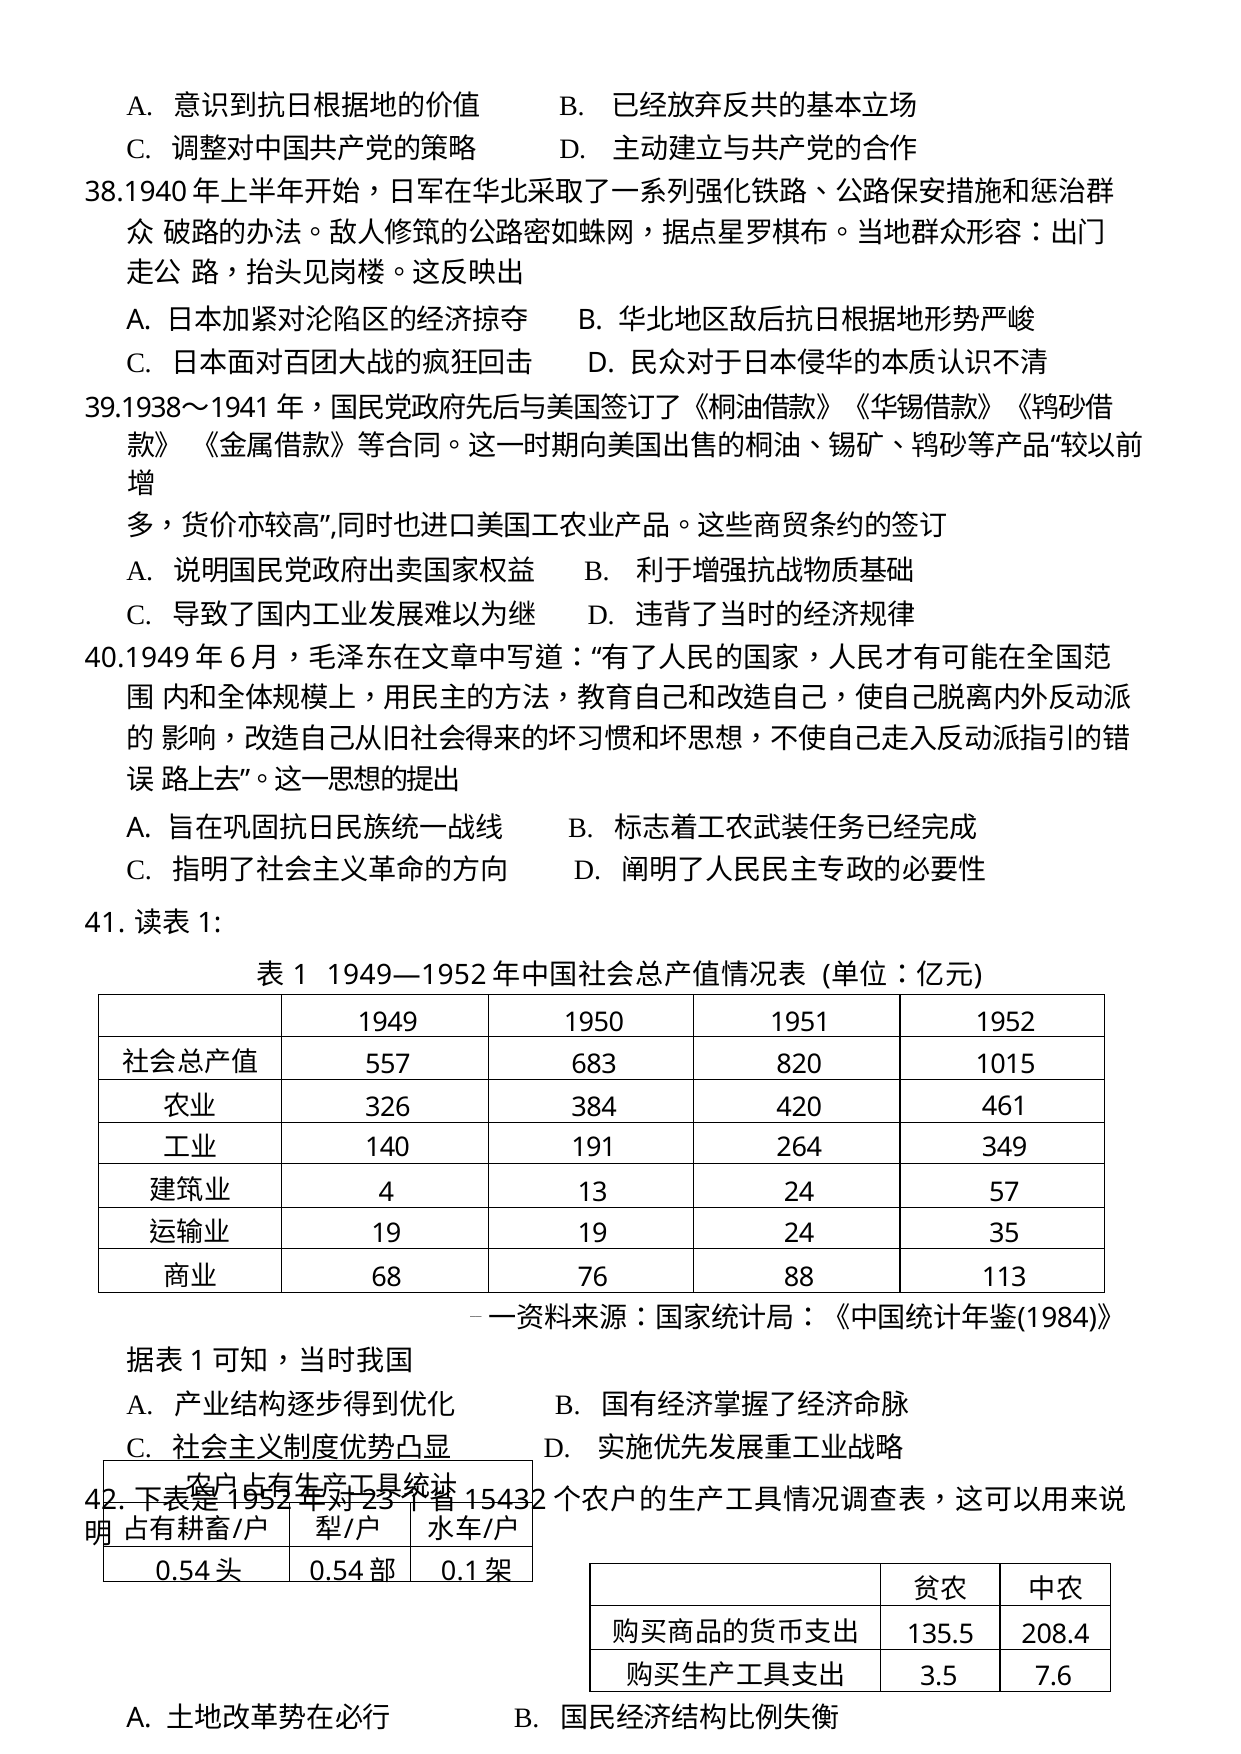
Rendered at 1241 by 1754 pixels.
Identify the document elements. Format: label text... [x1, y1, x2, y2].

table_cell 4 [282, 1164, 488, 1207]
text A. 旨在巩固抗日民族统一战线 B. 标志着工农武装任务已经完成 [126, 810, 1145, 845]
table_header 1952 [901, 995, 1104, 1036]
table_header [99, 995, 281, 1036]
table_cell 1015 [901, 1037, 1104, 1079]
table_cell 7.6 [1001, 1650, 1110, 1691]
table_cell 19 [282, 1208, 488, 1248]
text 40.1949年6月，毛泽东在文章中写道：“有了人民的国家，人民才有可能在全国范围 内和全体规模上，用民主的方法，教育自己和改造自己，使自己脱离内外反动派的 影响，改造自己从旧社会得来的坏习惯和坏思想，不使自己走入反动派指引的错误 路上去”。这一思想的提出 [84, 637, 1133, 797]
text A. 日本加紧对沦陷区的经济掠夺 B. 华北地区敌后抗日根据地形势严峻 [126, 301, 1145, 336]
table_cell 191 [489, 1123, 693, 1162]
table_cell 557 [282, 1037, 488, 1079]
table_cell 购买商品的货币支出 [591, 1606, 880, 1649]
text 38.1940年上半年开始，日军在华北采取了一系列强化铁路、公路保安措施和惩治群众 破路的办法。敌人修筑的公路密如蛛网，据点星罗棋布。当地群众形容：出门走公 路，抬头见岗楼。这反映出 [84, 171, 1132, 291]
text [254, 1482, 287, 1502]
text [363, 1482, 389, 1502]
text 41. 读表1: [84, 904, 1145, 939]
table_header 1951 [694, 995, 899, 1036]
table_cell 24 [694, 1208, 899, 1248]
table_cell 113 [901, 1249, 1104, 1292]
table_cell 326 [282, 1080, 488, 1122]
table_cell 购买生产工具支出 [591, 1650, 880, 1691]
table_header 1950 [489, 995, 693, 1036]
table_cell 461 [901, 1080, 1104, 1122]
table_cell 运输业 [99, 1208, 281, 1248]
text 42. 下表是1952年对23个省15432个农户的生产工具情况调查表，这可以用来说明 [411, 1503, 532, 1546]
table_header [591, 1564, 880, 1605]
table_cell 208.4 [1001, 1606, 1110, 1649]
text C. 调整对中国共产党的策略 D. 主动建立与共产党的合作 [126, 131, 1145, 165]
table_cell 3.5 [881, 1650, 999, 1691]
text C. 日本面对百团大战的疯狂回击 D. 民众对于日本侵华的本质认识不清 [126, 344, 1145, 379]
text A. 意识到抗日根据地的价值 B. 已经放弃反共的基本立场 [126, 87, 1145, 122]
table_cell 57 [901, 1164, 1104, 1207]
text A. 说明国民党政府出卖国家权益 B. 利于增强抗战物质基础 [126, 553, 1145, 588]
table_cell 农业 [99, 1080, 281, 1122]
table_cell 13 [489, 1164, 693, 1207]
text C. 指明了社会主义革命的方向 D. 阐明了人民民主专政的必要性 [126, 852, 1145, 887]
table_cell 820 [694, 1037, 899, 1079]
table_cell 349 [901, 1123, 1104, 1162]
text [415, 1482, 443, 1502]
table_cell 工业 [99, 1123, 281, 1162]
table_cell 社会总产值 [99, 1037, 281, 1079]
table_cell 135.5 [881, 1606, 999, 1649]
text 据表1可知，当时我国 [126, 1342, 1145, 1377]
text C. 社会主义制度优势凸显 D. 实施优先发展重工业战略 [126, 1429, 1145, 1464]
table_cell 19 [489, 1208, 693, 1248]
table_cell 建筑业 [99, 1164, 281, 1207]
table_cell 88 [694, 1249, 899, 1292]
text C. 导致了国内工业发展难以为继 D. 违背了当时的经济规律 [126, 596, 1145, 631]
text A. 产业结构逐步得到优化 B. 国有经济掌握了经济命脉 [126, 1386, 1145, 1421]
table_cell 683 [489, 1037, 693, 1079]
text 多，货价亦较高”,同时也进口美国工农业产品。这些商贸条约的签订 [126, 507, 1145, 542]
table_cell 76 [489, 1249, 693, 1292]
table_header 1949 [282, 995, 488, 1036]
text 表 1 1949—1952年中国社会总产值情况表 (单位：亿元) [256, 957, 1145, 992]
text 42. 下表是1952年对23个省15432个农户的生产工具情况调查表，这可以用来说明 [290, 1503, 410, 1546]
table_header 中农 [1001, 1564, 1110, 1605]
table_cell 24 [694, 1164, 899, 1207]
table_cell 商业 [99, 1249, 281, 1292]
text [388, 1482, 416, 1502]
text A. 土地改革势在必行 B. 国民经济结构比例失衡 [126, 1700, 1145, 1735]
table_cell 35 [901, 1208, 1104, 1248]
table_cell 420 [694, 1080, 899, 1122]
text —— 一资料来源：国家统计局：《中国统计年鉴(1984)》 [469, 1300, 1145, 1335]
table_cell 264 [694, 1123, 899, 1162]
table_cell 384 [489, 1080, 693, 1122]
text 42. 下表是1952年对23个省15432个农户的生产工具情况调查表，这可以用来说明 [104, 1503, 289, 1546]
table_header 贫农 [881, 1564, 999, 1605]
table_cell 140 [282, 1123, 488, 1162]
text 39.1938～1941年，国民党政府先后与美国签订了《桐油借款》《华锡借款》《鸨砂借款》 《金属借款》等合同。这一时期向美国出售的桐油、锡矿、鸨砂等产品“较以前增 [84, 387, 1145, 501]
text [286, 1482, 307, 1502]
text 42. 下表是1952年对23个省15432个农户的生产工具情况调查表，这可以用来说明 [533, 1482, 1145, 1551]
table_cell 68 [282, 1249, 488, 1292]
